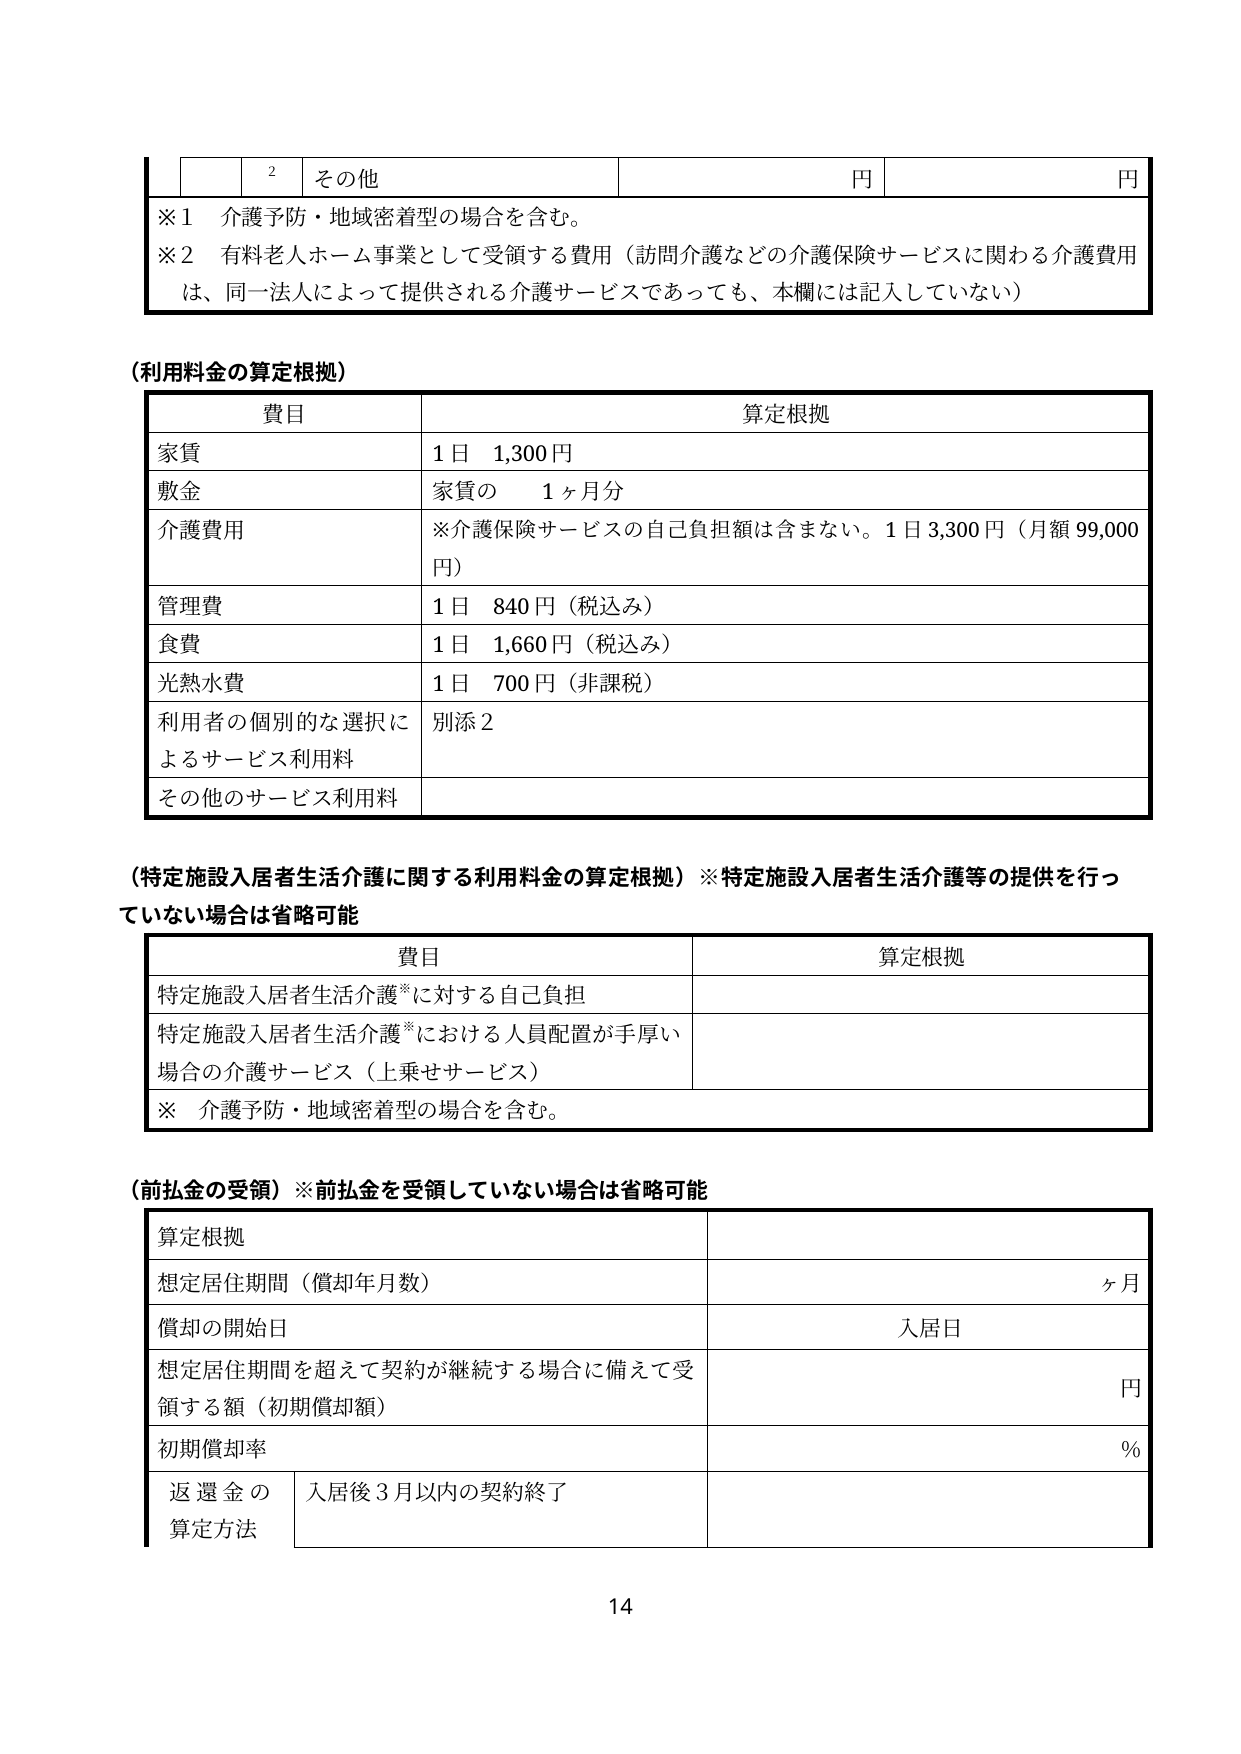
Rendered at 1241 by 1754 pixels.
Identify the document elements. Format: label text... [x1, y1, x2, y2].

table_cell 返還金の算定方法 [149, 1472, 294, 1547]
table_cell 円 [619, 158, 884, 196]
table_cell 利用者の個別的な選択によるサービス利用料 [149, 702, 421, 777]
table_cell ※１ 介護予防・地域密着型の場合を含む。 ※２ 有料老人ホーム事業として受領する費用（訪問介護などの介護保険サービスに関わる介護費用は、同一法人によって提供される介護サービスであっても、本欄には記入していない） [149, 198, 1148, 310]
table_cell 食費 [149, 625, 421, 662]
table_cell ※介護保険サービスの自己負担額は含まない。1日3,300円（月額99,000円） [422, 510, 1148, 585]
table_header 算定根拠 [693, 937, 1148, 974]
table_cell ％ [708, 1426, 1148, 1471]
table_cell 償却の開始日 [149, 1305, 707, 1349]
table_cell 1日 700円（非課税） [422, 663, 1148, 701]
table_cell ヶ月 [708, 1260, 1148, 1304]
table_cell その他 [303, 158, 618, 196]
table_cell 別添２ [422, 702, 1148, 777]
table_cell 円 [708, 1350, 1148, 1425]
text （利用料金の算定根拠） [118, 352, 1122, 390]
table_cell [693, 976, 1148, 1013]
table_cell 初期償却率 [149, 1426, 707, 1471]
table_cell 円 [885, 158, 1148, 196]
table_cell [422, 778, 1148, 815]
table_cell 入居日 [708, 1305, 1148, 1349]
table_cell 想定居住期間（償却年月数） [149, 1260, 707, 1304]
table_cell 想定居住期間を超えて契約が継続する場合に備えて受領する額（初期償却額） [149, 1350, 707, 1425]
table_cell [693, 1014, 1148, 1089]
text （特定施設入居者生活介護に関する利用料金の算定根拠）※特定施設入居者生活介護等の提供を行っていない場合は省略可能 [118, 857, 1122, 932]
table_header 算定根拠 [422, 395, 1148, 432]
table_cell 管理費 [149, 586, 421, 623]
table_cell 特定施設入居者生活介護※に対する自己負担 [149, 976, 692, 1013]
table_header 費目 [149, 395, 421, 432]
table_cell 特定施設入居者生活介護※における人員配置が手厚い場合の介護サービス（上乗せサービス） [149, 1014, 692, 1089]
table_cell 1日 840円（税込み） [422, 586, 1148, 623]
table_cell 1日 1,300円 [422, 433, 1148, 470]
table_cell 1日 1,660円（税込み） [422, 625, 1148, 662]
table_cell [149, 159, 180, 196]
table_cell ※ 介護予防・地域密着型の場合を含む。 [149, 1090, 1148, 1128]
text （前払金の受領）※前払金を受領していない場合は省略可能 [118, 1170, 1122, 1207]
table_header [708, 1212, 1148, 1259]
table_header 費目 [149, 937, 692, 974]
table_cell [708, 1472, 1148, 1547]
table_cell 入居後３月以内の契約終了 [295, 1472, 707, 1547]
table_cell 光熱水費 [149, 663, 421, 701]
table_cell その他のサービス利用料 [149, 778, 421, 815]
table_header 算定根拠 [149, 1212, 707, 1259]
table_cell 敷金 [149, 471, 421, 509]
table_cell 家賃 [149, 433, 421, 470]
table_cell 家賃の 1ヶ月分 [422, 471, 1148, 509]
table_cell 介護費用 [149, 510, 421, 585]
